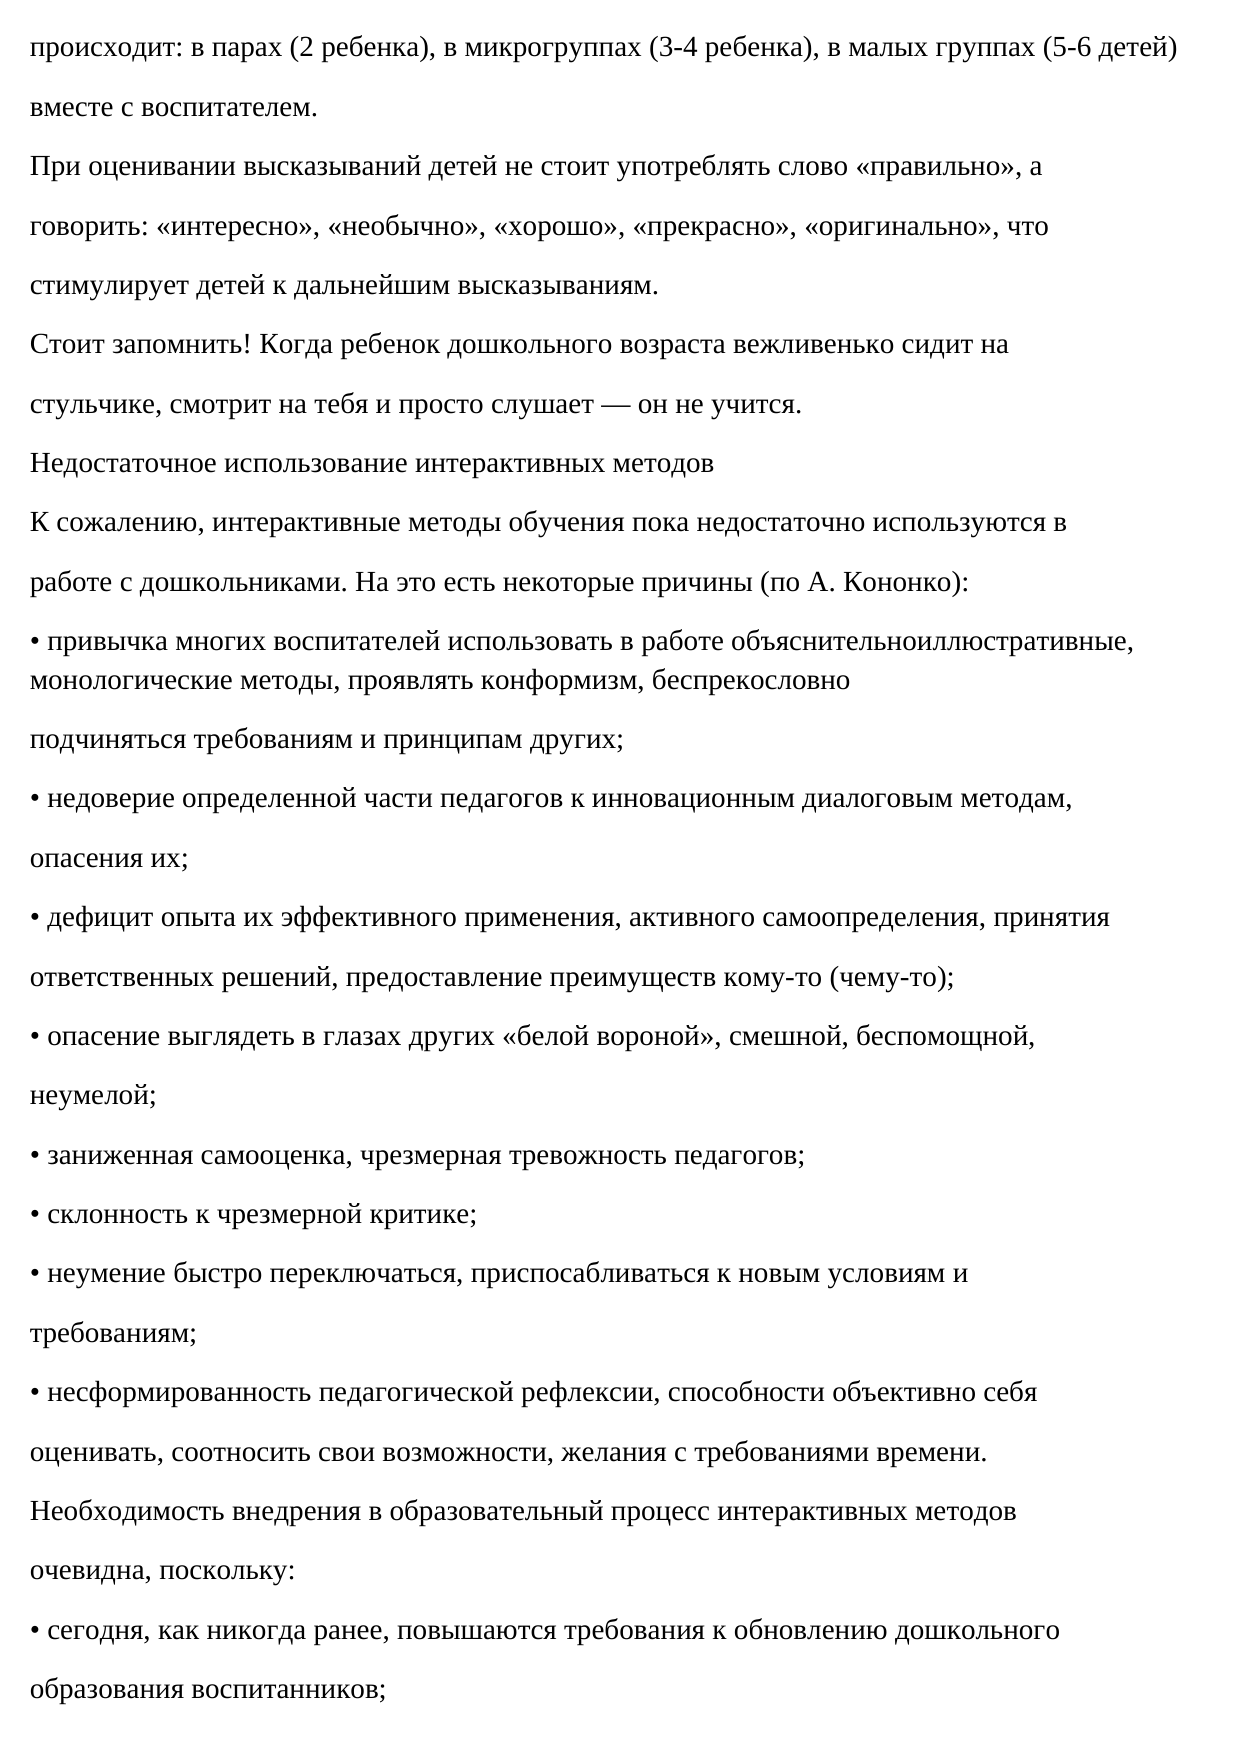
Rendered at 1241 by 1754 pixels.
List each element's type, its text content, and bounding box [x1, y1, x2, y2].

text Недостаточное использование интерактивных методов [29, 445, 1211, 479]
text стульчике, смотрит на тебя и просто слушает — он не учится. [29, 386, 1211, 419]
text • привычка многих воспитателей использовать в работе объяснительноиллюстративные, монологические методы, проявлять конформизм, беспрекословно [29, 623, 1211, 695]
text • несформированность педагогической рефлексии, способности объективно себя [29, 1374, 1211, 1408]
text • дефицит опыта их эффективного применения, активного самоопределения, принятия [29, 899, 1211, 933]
text неумелой; [29, 1077, 1211, 1111]
text • склонность к чрезмерной критике; [29, 1196, 1211, 1230]
text ответственных решений, предоставление преимуществ кому-то (чему-то); [29, 959, 1211, 992]
text подчиняться требованиям и принципам других; [29, 721, 1211, 755]
text образования воспитанников; [29, 1671, 1211, 1705]
text • недоверие определенной части педагогов к инновационным диалоговым методам, [29, 781, 1211, 814]
text К сожалению, интерактивные методы обучения пока недостаточно используются в [29, 504, 1211, 538]
text опасения их; [29, 840, 1211, 873]
text Необходимость внедрения в образовательный процесс интерактивных методов [29, 1493, 1211, 1527]
text • заниженная самооценка, чрезмерная тревожность педагогов; [29, 1137, 1211, 1170]
text вместе с воспитателем. [29, 89, 1211, 122]
text происходит: в парах (2 ребенка), в микрогруппах (3-4 ребенка), в малых группах (5-6 детей) [29, 29, 1211, 63]
text оценивать, соотносить свои возможности, желания с требованиями времени. [29, 1434, 1211, 1467]
text • сегодня, как никогда ранее, повышаются требования к обновлению дошкольного [29, 1612, 1211, 1645]
text • неумение быстро переключаться, приспосабливаться к новым условиям и [29, 1256, 1211, 1289]
text работе с дошкольниками. На это есть некоторые причины (по А. Кононко): [29, 564, 1211, 597]
text стимулирует детей к дальнейшим высказываниям. [29, 267, 1211, 301]
text При оценивании высказываний детей не стоит употреблять слово «правильно», а [29, 148, 1211, 182]
text • опасение выглядеть в глазах других «белой вороной», смешной, беспомощной, [29, 1018, 1211, 1052]
text требованиям; [29, 1315, 1211, 1348]
text очевидна, поскольку: [29, 1552, 1211, 1586]
text Стоит запомнить! Когда ребенок дошкольного возраста вежливенько сидит на [29, 326, 1211, 360]
text говорить: «интересно», «необычно», «хорошо», «прекрасно», «оригинально», что [29, 208, 1211, 241]
